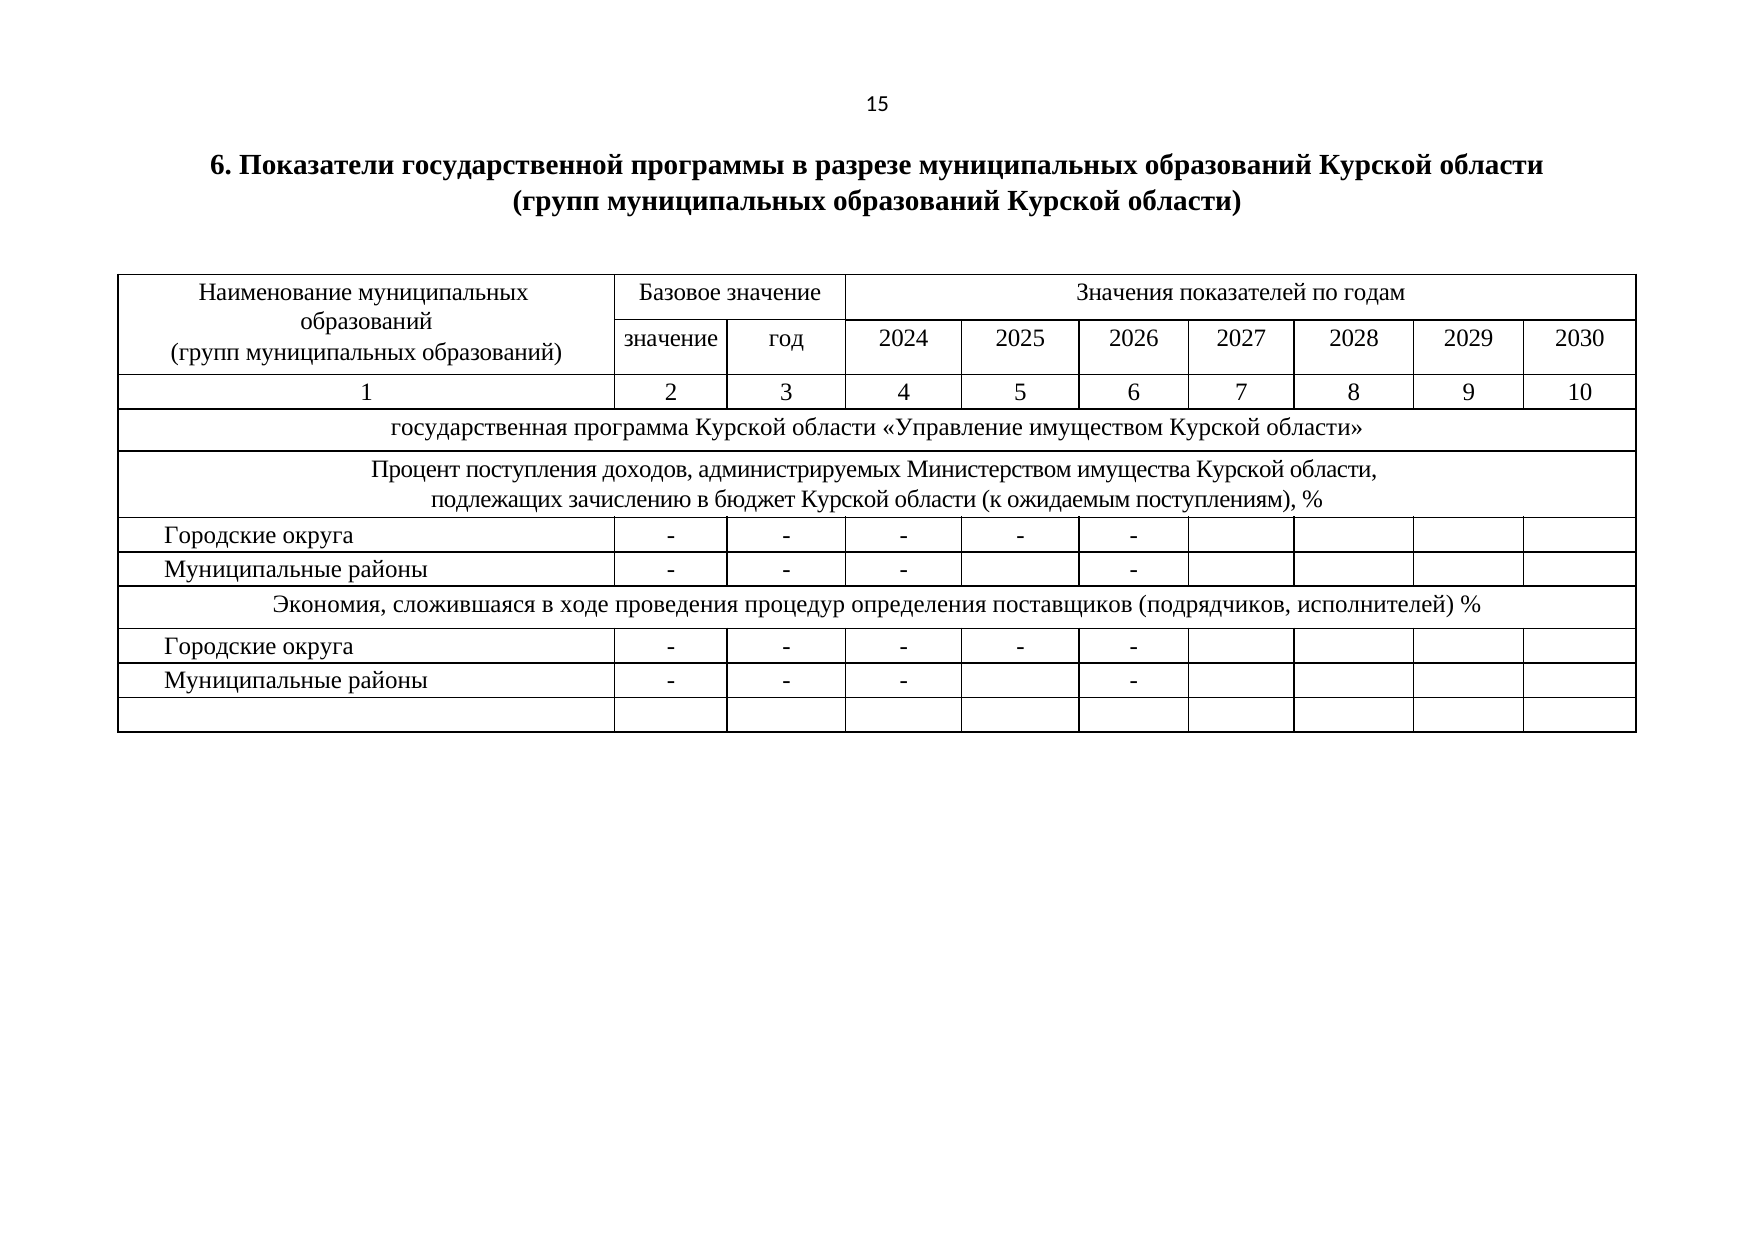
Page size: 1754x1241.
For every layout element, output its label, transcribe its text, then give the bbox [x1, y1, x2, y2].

table_cell [1524, 518, 1635, 551]
table_cell [1524, 698, 1635, 731]
table_cell 7 [1189, 375, 1293, 408]
table_cell 2024 [846, 321, 961, 373]
table_cell [1189, 518, 1293, 551]
table_cell [1295, 664, 1413, 696]
table_cell Муниципальные районы [119, 664, 614, 696]
table_cell 2027 [1189, 321, 1293, 373]
table_cell 8 [1295, 375, 1413, 408]
table_cell Городские округа [119, 629, 614, 662]
table_cell год [728, 320, 845, 373]
table_cell 2025 [962, 321, 1078, 373]
table_cell - [962, 629, 1078, 662]
table_cell - [615, 629, 726, 662]
table_cell [1189, 629, 1293, 662]
table_cell Муниципальные районы [119, 553, 614, 585]
table_cell - [615, 664, 726, 696]
table_cell [119, 698, 614, 731]
table_cell - [615, 518, 726, 551]
table_cell - [728, 664, 845, 696]
table_header Наименование муниципальных образований (групп муниципальных образований) [119, 275, 614, 373]
table_cell - [1080, 518, 1188, 551]
table_cell [615, 698, 726, 731]
table_cell [1414, 518, 1523, 551]
table_cell 4 [846, 375, 961, 408]
table_cell [962, 553, 1078, 585]
table_cell 5 [962, 375, 1078, 408]
table_cell - [846, 518, 961, 551]
table_cell [1295, 518, 1413, 551]
table_cell - [728, 553, 845, 585]
table_cell Экономия, сложившаяся в ходе проведения процедур определения поставщиков (подрядчиков, исполнителей) % [119, 587, 1635, 627]
table_cell [1189, 553, 1293, 585]
table_cell значение [615, 320, 726, 373]
table_cell [846, 698, 961, 731]
table_cell [1295, 553, 1413, 585]
table_cell [1295, 629, 1413, 662]
table_cell - [846, 629, 961, 662]
table_cell [1524, 553, 1635, 585]
table_cell - [1080, 553, 1188, 585]
table_cell - [1080, 664, 1188, 696]
table_cell - [962, 518, 1078, 551]
table_cell - [846, 664, 961, 696]
table_cell 2026 [1080, 321, 1188, 373]
table_cell [1414, 664, 1523, 696]
text 6. Показатели государственной программы в разрезе муниципальных образований Курской области [118, 147, 1636, 181]
table_cell [1524, 664, 1635, 696]
table_cell Городские округа [119, 518, 614, 551]
table_cell 2028 [1295, 321, 1413, 373]
table_cell 10 [1524, 375, 1635, 408]
table_cell 3 [728, 375, 845, 408]
table_cell [1414, 553, 1523, 585]
table_cell [1295, 698, 1413, 731]
table_cell [1414, 629, 1523, 662]
table_cell - [1080, 629, 1188, 662]
table_cell [1414, 698, 1523, 731]
table_cell государственная программа Курской области «Управление имуществом Курской области» [119, 410, 1635, 450]
table_cell [1189, 664, 1293, 696]
table_cell [1080, 698, 1188, 731]
table_cell - [728, 518, 845, 551]
table_cell [1524, 629, 1635, 662]
text (групп муниципальных образований Курской области) [118, 183, 1636, 217]
table_cell - [615, 553, 726, 585]
table_cell [962, 698, 1078, 731]
table_cell 2029 [1414, 321, 1523, 373]
table_header Базовое значение [615, 275, 845, 319]
table_cell 6 [1080, 375, 1188, 408]
table_cell - [728, 629, 845, 662]
table_cell [962, 664, 1078, 696]
table_header Значения показателей по годам [846, 275, 1635, 319]
table_cell 2030 [1524, 321, 1635, 373]
table_cell [728, 698, 845, 731]
table_cell [1189, 698, 1293, 731]
table_cell 9 [1414, 375, 1523, 408]
table_cell 2 [615, 375, 726, 408]
table_cell - [846, 553, 961, 585]
table_cell Процент поступления доходов, администрируемых Министерством имущества Курской области, подлежащих зачислению в бюджет Курской области (к ожидаемым поступлениям), % [119, 452, 1635, 516]
table_cell 1 [119, 375, 614, 408]
